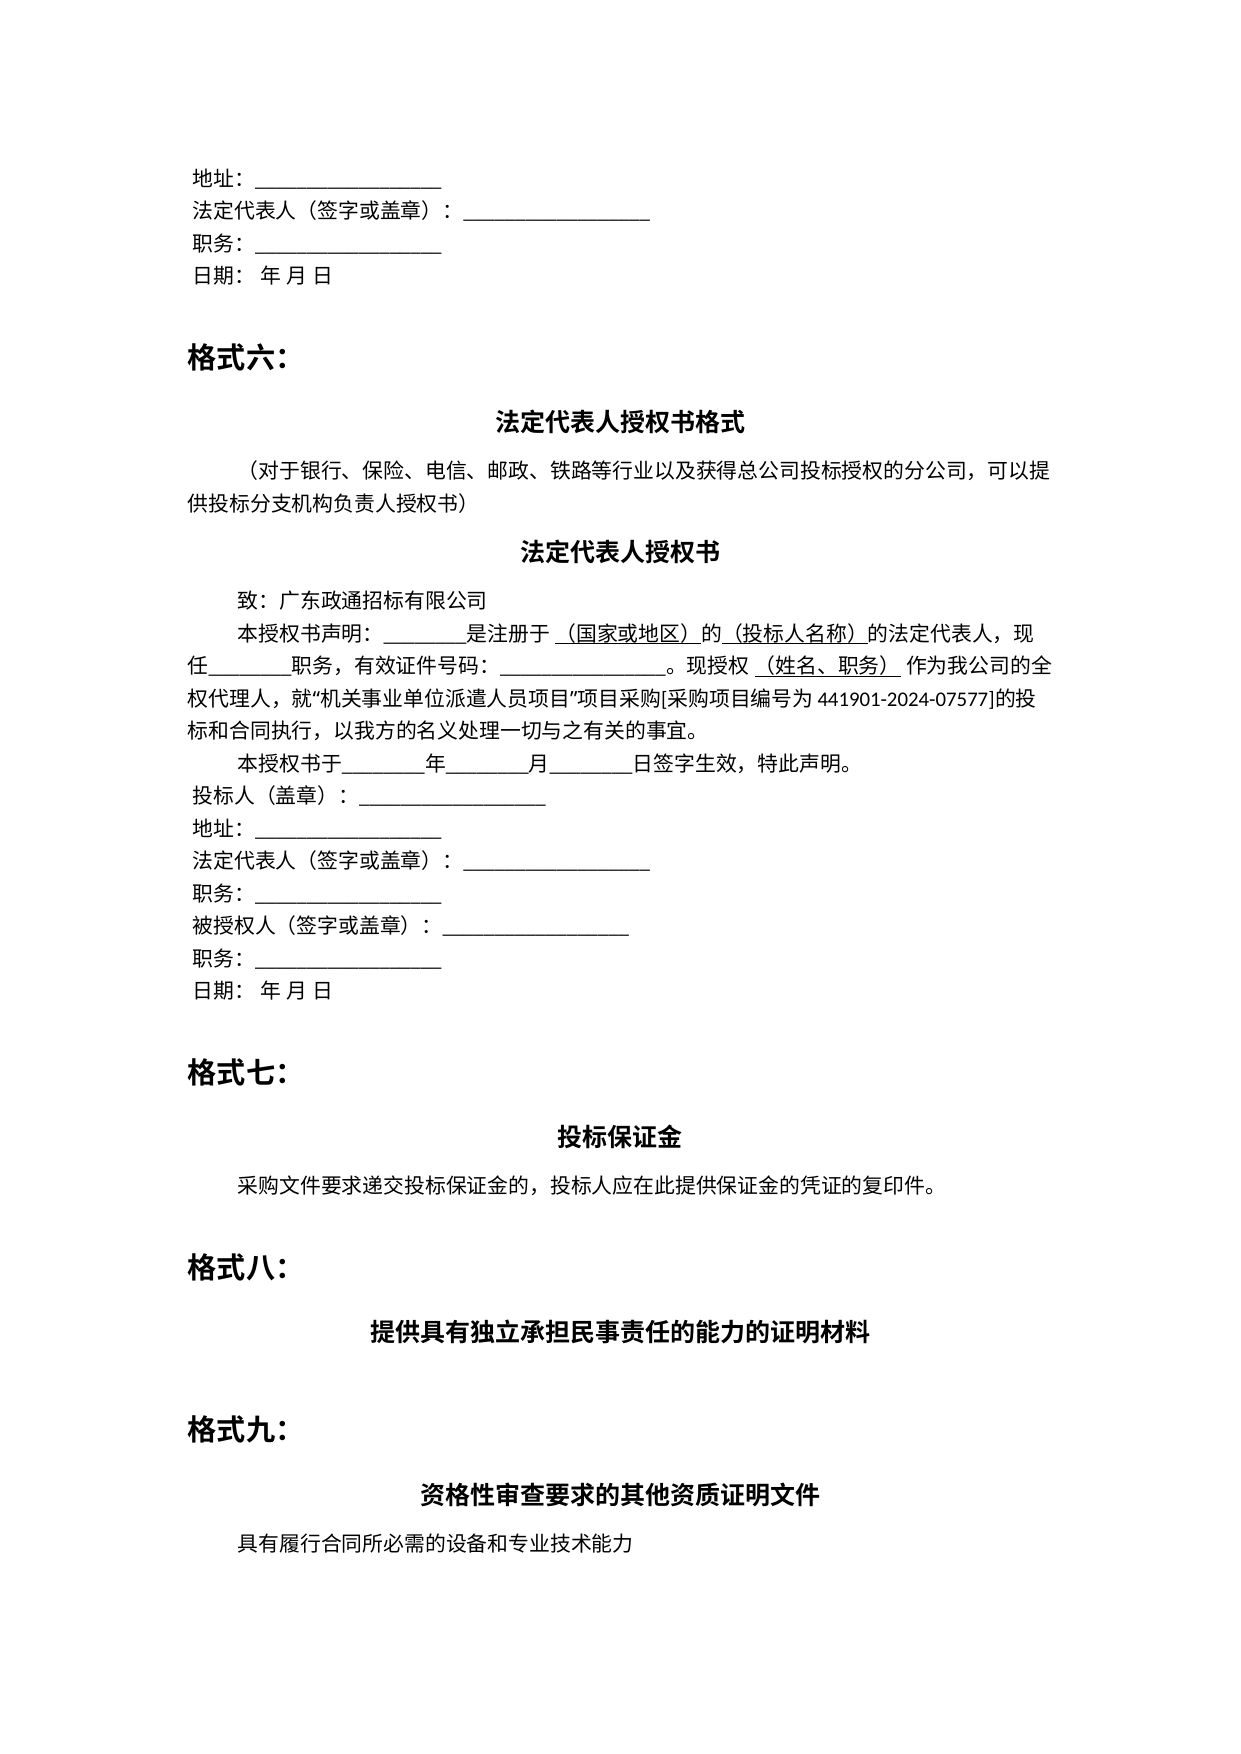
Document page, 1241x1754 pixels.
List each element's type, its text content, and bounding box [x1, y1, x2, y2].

text 格式六： [187, 324, 1053, 389]
text 本授权书于________年________月________日签字生效，特此声明。 [187, 747, 1053, 779]
text 被授权人（签字或盖章）：__________________ [187, 909, 1053, 942]
text 投标人（盖章）：__________________ [187, 779, 1053, 812]
text 法定代表人（签字或盖章）：__________________ [187, 844, 1053, 877]
text 格式九： [187, 1397, 1053, 1462]
text （对于银行、保险、电信、邮政、铁路等行业以及获得总公司投标授权的分公司，可以提供投标分支机构负责人授权书） [187, 454, 1053, 519]
text 格式七： [187, 1039, 1053, 1104]
text 法定代表人授权书 [187, 519, 1053, 584]
text 法定代表人授权书格式 [187, 389, 1053, 454]
text 致：广东政通招标有限公司 [187, 584, 1053, 617]
text 法定代表人（签字或盖章）：__________________ [187, 194, 1053, 227]
text 日期： 年 月 日 [187, 259, 1053, 292]
text 提供具有独立承担民事责任的能力的证明材料 [187, 1299, 1053, 1364]
text 格式八： [187, 1234, 1053, 1299]
text 资格性审查要求的其他资质证明文件 [187, 1462, 1053, 1527]
text 地址：__________________ [187, 162, 1053, 194]
text 职务：__________________ [187, 227, 1053, 259]
text 日期： 年 月 日 [187, 974, 1053, 1007]
text 地址：__________________ [187, 812, 1053, 844]
text 职务：__________________ [187, 877, 1053, 909]
text 职务：__________________ [187, 942, 1053, 974]
text 投标保证金 [187, 1104, 1053, 1169]
text 本授权书声明：________是注册于 （国家或地区）的（投标人名称）的法定代表人，现任________职务，有效证件号码：________________。现授权 （姓名、职务） 作为我公司的全权代理人，就“机关事业单位派遣人员项目”项目采购[采购项目编号为441901-2024-07577]的投标和合同执行，以我方的名义处理一切与之有关的事宜。 [187, 617, 1053, 747]
text 具有履行合同所必需的设备和专业技术能力 [187, 1527, 1053, 1559]
text 采购文件要求递交投标保证金的，投标人应在此提供保证金的凭证的复印件。 [187, 1169, 1053, 1202]
